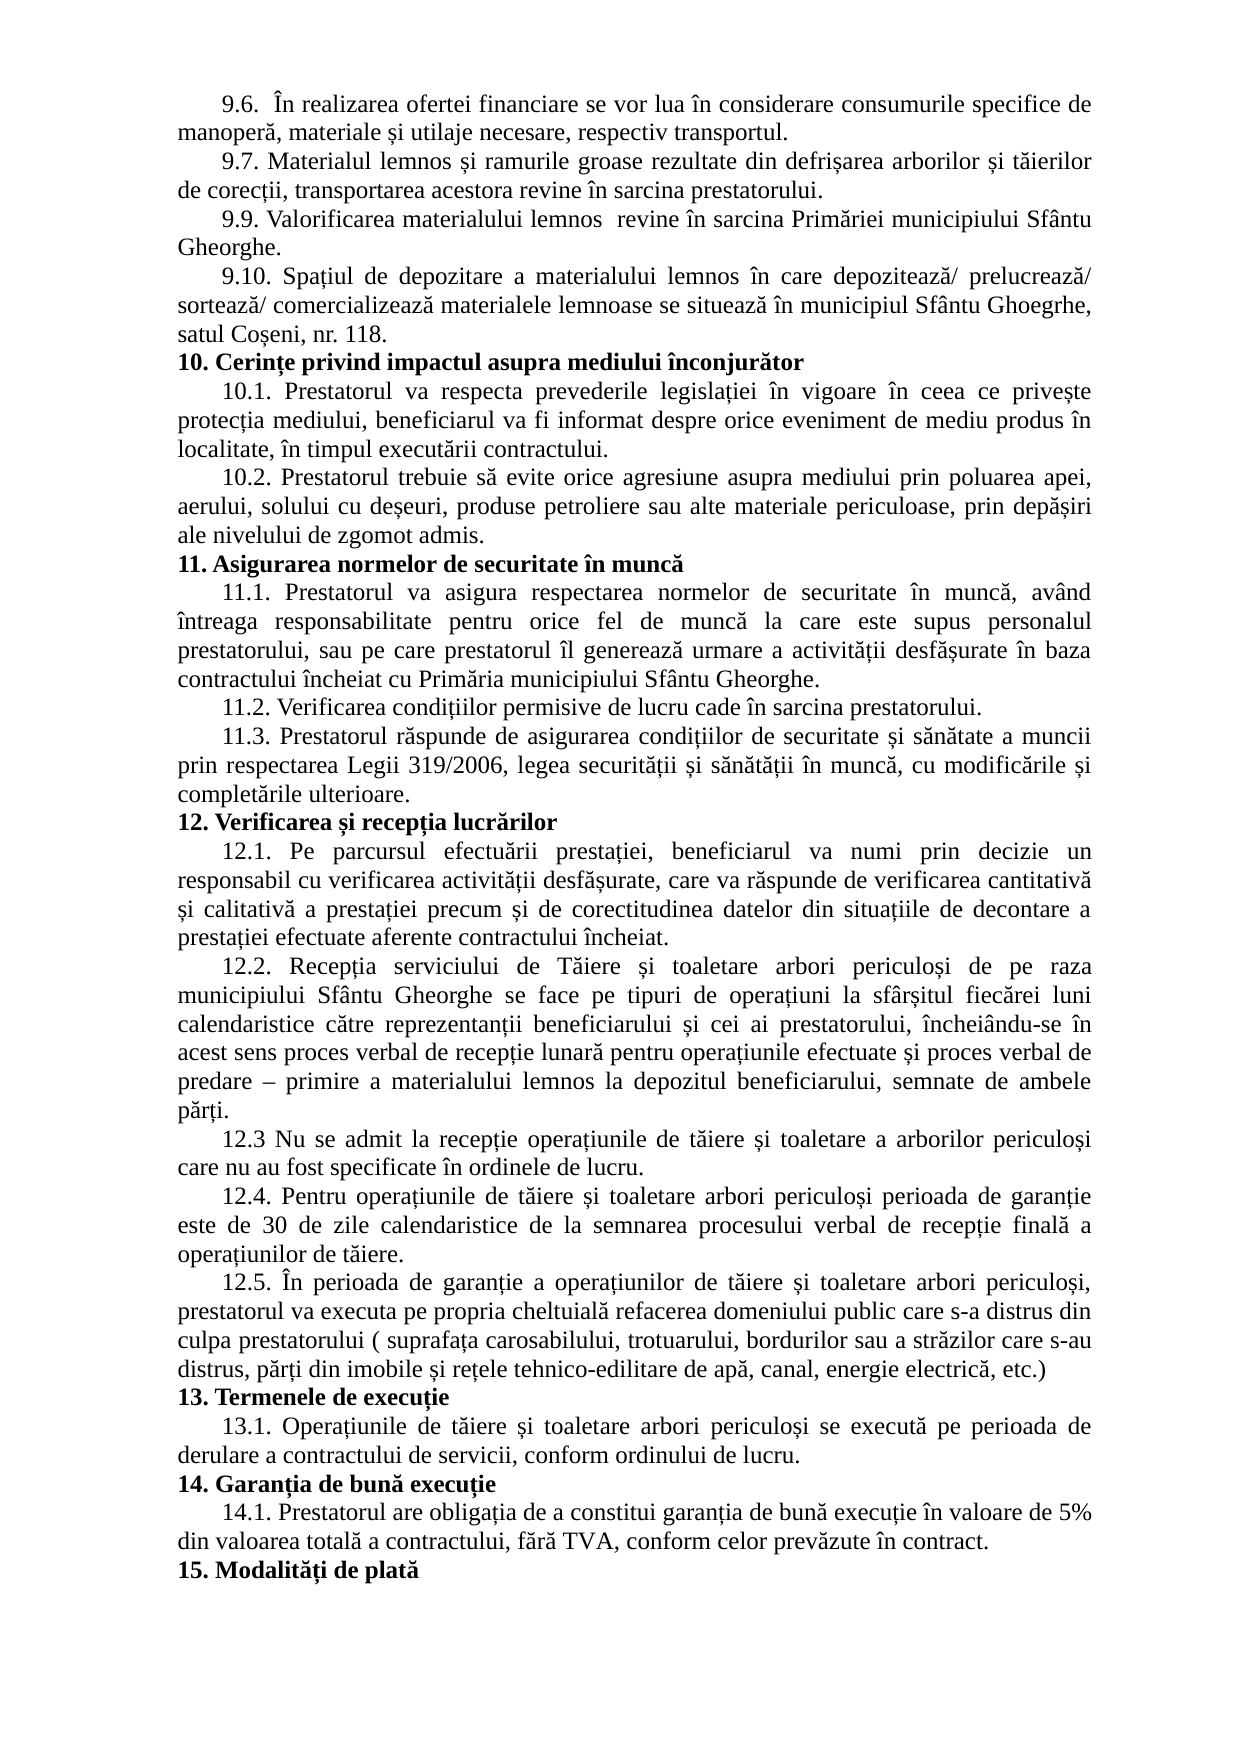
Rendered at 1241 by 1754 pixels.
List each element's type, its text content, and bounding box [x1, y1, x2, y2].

text 12.1. Pe parcursul efectuării prestației, beneficiarul va numi prin decizie un responsabil cu verificarea activității desfășurate, care va răspunde de verificarea cantitativă și calitativă a prestației precum și de corectitudinea datelor din situațiile de decontare a prestației efectuate aferente contractului încheiat. [177, 836, 1092, 951]
text 14.1. Prestatorul are obligația de a constitui garanția de bună execuție în valoare de 5% din valoarea totală a contractului, fără TVA, conform celor prevăzute în contract. [177, 1497, 1092, 1555]
text 12.2. Recepția serviciului de Tăiere și toaletare arbori periculoși de pe raza municipiului Sfântu Gheorghe se face pe tipuri de operațiuni la sfârșitul fiecărei luni calendaristice către reprezentanții beneficiarului și cei ai prestatorului, încheiându-se în acest sens proces verbal de recepție lunară pentru operațiunile efectuate și proces verbal de predare – primire a materialului lemnos la depozitul beneficiarului, semnate de ambele părți. [177, 951, 1092, 1124]
text 11.2. Verificarea condițiilor permisive de lucru cade în sarcina prestatorului. [177, 692, 1092, 721]
text 9.6. În realizarea ofertei financiare se vor lua în considerare consumurile specifice de manoperă, materiale și utilaje necesare, respectiv transportul. [177, 89, 1092, 146]
text 10. Cerințe privind impactul asupra mediului înconjurător [177, 347, 1092, 376]
text 12. Verificarea și recepția lucrărilor [177, 807, 1092, 836]
text 11.1. Prestatorul va asigura respectarea normelor de securitate în muncă, având întreaga responsabilitate pentru orice fel de muncă la care este supus personalul prestatorului, sau pe care prestatorul îl generează urmare a activității desfășurate în baza contractului încheiat cu Primăria municipiului Sfântu Gheorghe. [177, 577, 1092, 692]
text 12.3 Nu se admit la recepție operațiunile de tăiere și toaletare a arborilor periculoși care nu au fost specificate în ordinele de lucru. [177, 1124, 1092, 1181]
text 11. Asigurarea normelor de securitate în muncă [177, 549, 1092, 577]
text 10.1. Prestatorul va respecta prevederile legislației în vigoare în ceea ce privește protecția mediului, beneficiarul va fi informat despre orice eveniment de mediu produs în localitate, în timpul executării contractului. [177, 376, 1092, 462]
text 9.9. Valorificarea materialului lemnos revine în sarcina Primăriei municipiului Sfântu Gheorghe. [177, 204, 1092, 261]
text 12.5. În perioada de garanție a operațiunilor de tăiere și toaletare arbori periculoși, prestatorul va executa pe propria cheltuială refacerea domeniului public care s-a distrus din culpa prestatorului ( suprafața carosabilului, trotuarului, bordurilor sau a străzilor care s-au distrus, părți din imobile și rețele tehnico-edilitare de apă, canal, energie electrică, etc.) [177, 1267, 1092, 1382]
text 13.1. Operațiunile de tăiere și toaletare arbori periculoși se execută pe perioada de derulare a contractului de servicii, conform ordinului de lucru. [177, 1411, 1092, 1469]
text 10.2. Prestatorul trebuie să evite orice agresiune asupra mediului prin poluarea apei, aerului, solului cu deșeuri, produse petroliere sau alte materiale periculoase, prin depășiri ale nivelului de zgomot admis. [177, 462, 1092, 549]
text 13. Termenele de execuție [177, 1382, 1092, 1411]
text 9.7. Materialul lemnos și ramurile groase rezultate din defrișarea arborilor și tăierilor de corecții, transportarea acestora revine în sarcina prestatorului. [177, 146, 1092, 204]
text 11.3. Prestatorul răspunde de asigurarea condițiilor de securitate și sănătate a muncii prin respectarea Legii 319/2006, legea securității și sănătății în muncă, cu modificările și completările ulterioare. [177, 721, 1092, 807]
text 9.10. Spațiul de depozitare a materialului lemnos în care depozitează/ prelucrează/ sortează/ comercializează materialele lemnoase se situează în municipiul Sfântu Ghoegrhe, satul Coșeni, nr. 118. [177, 261, 1092, 347]
text 12.4. Pentru operațiunile de tăiere și toaletare arbori periculoși perioada de garanție este de 30 de zile calendaristice de la semnarea procesului verbal de recepție finală a operațiunilor de tăiere. [177, 1181, 1092, 1267]
text 15. Modalități de plată [177, 1555, 1092, 1584]
text 14. Garanția de bună execuție [177, 1469, 1092, 1497]
